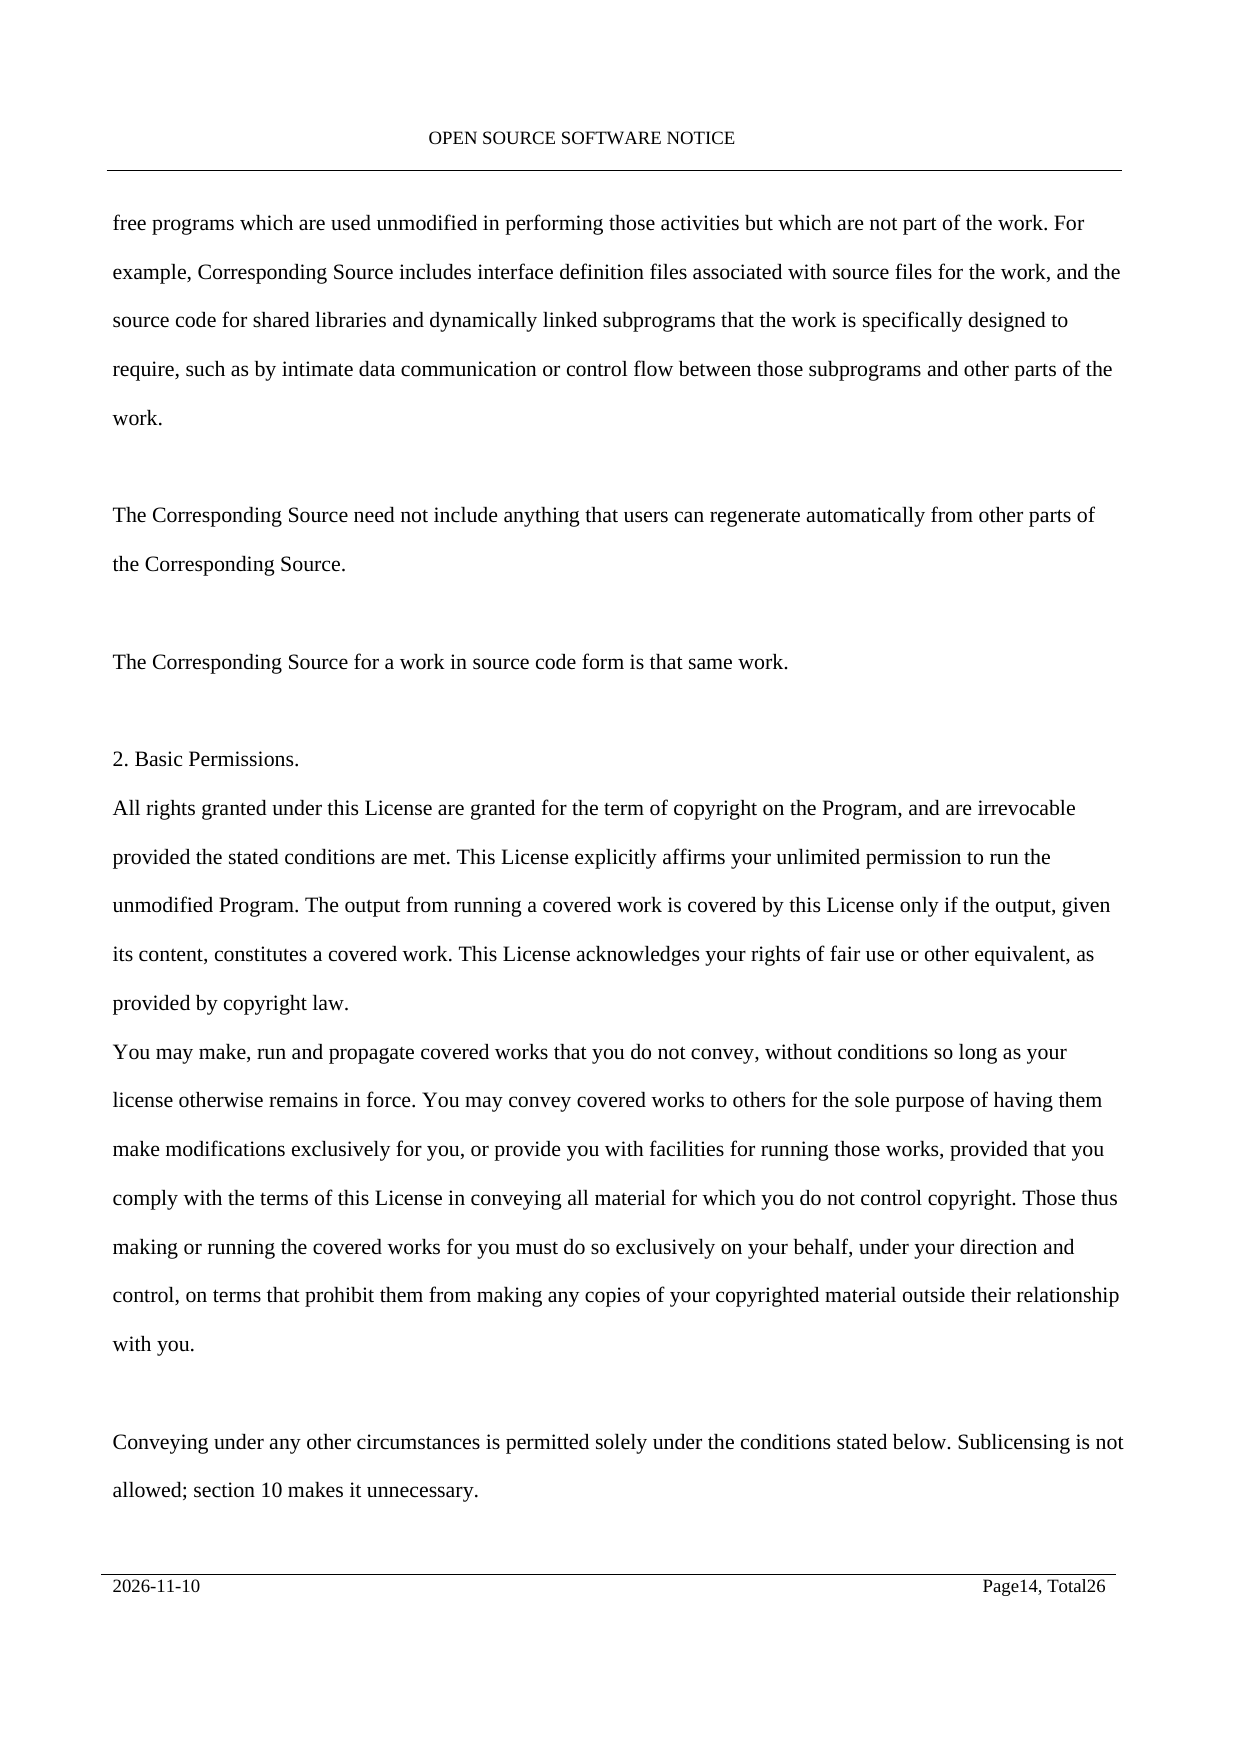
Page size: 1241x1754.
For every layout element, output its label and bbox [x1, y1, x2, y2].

text [112, 206, 1128, 1506]
